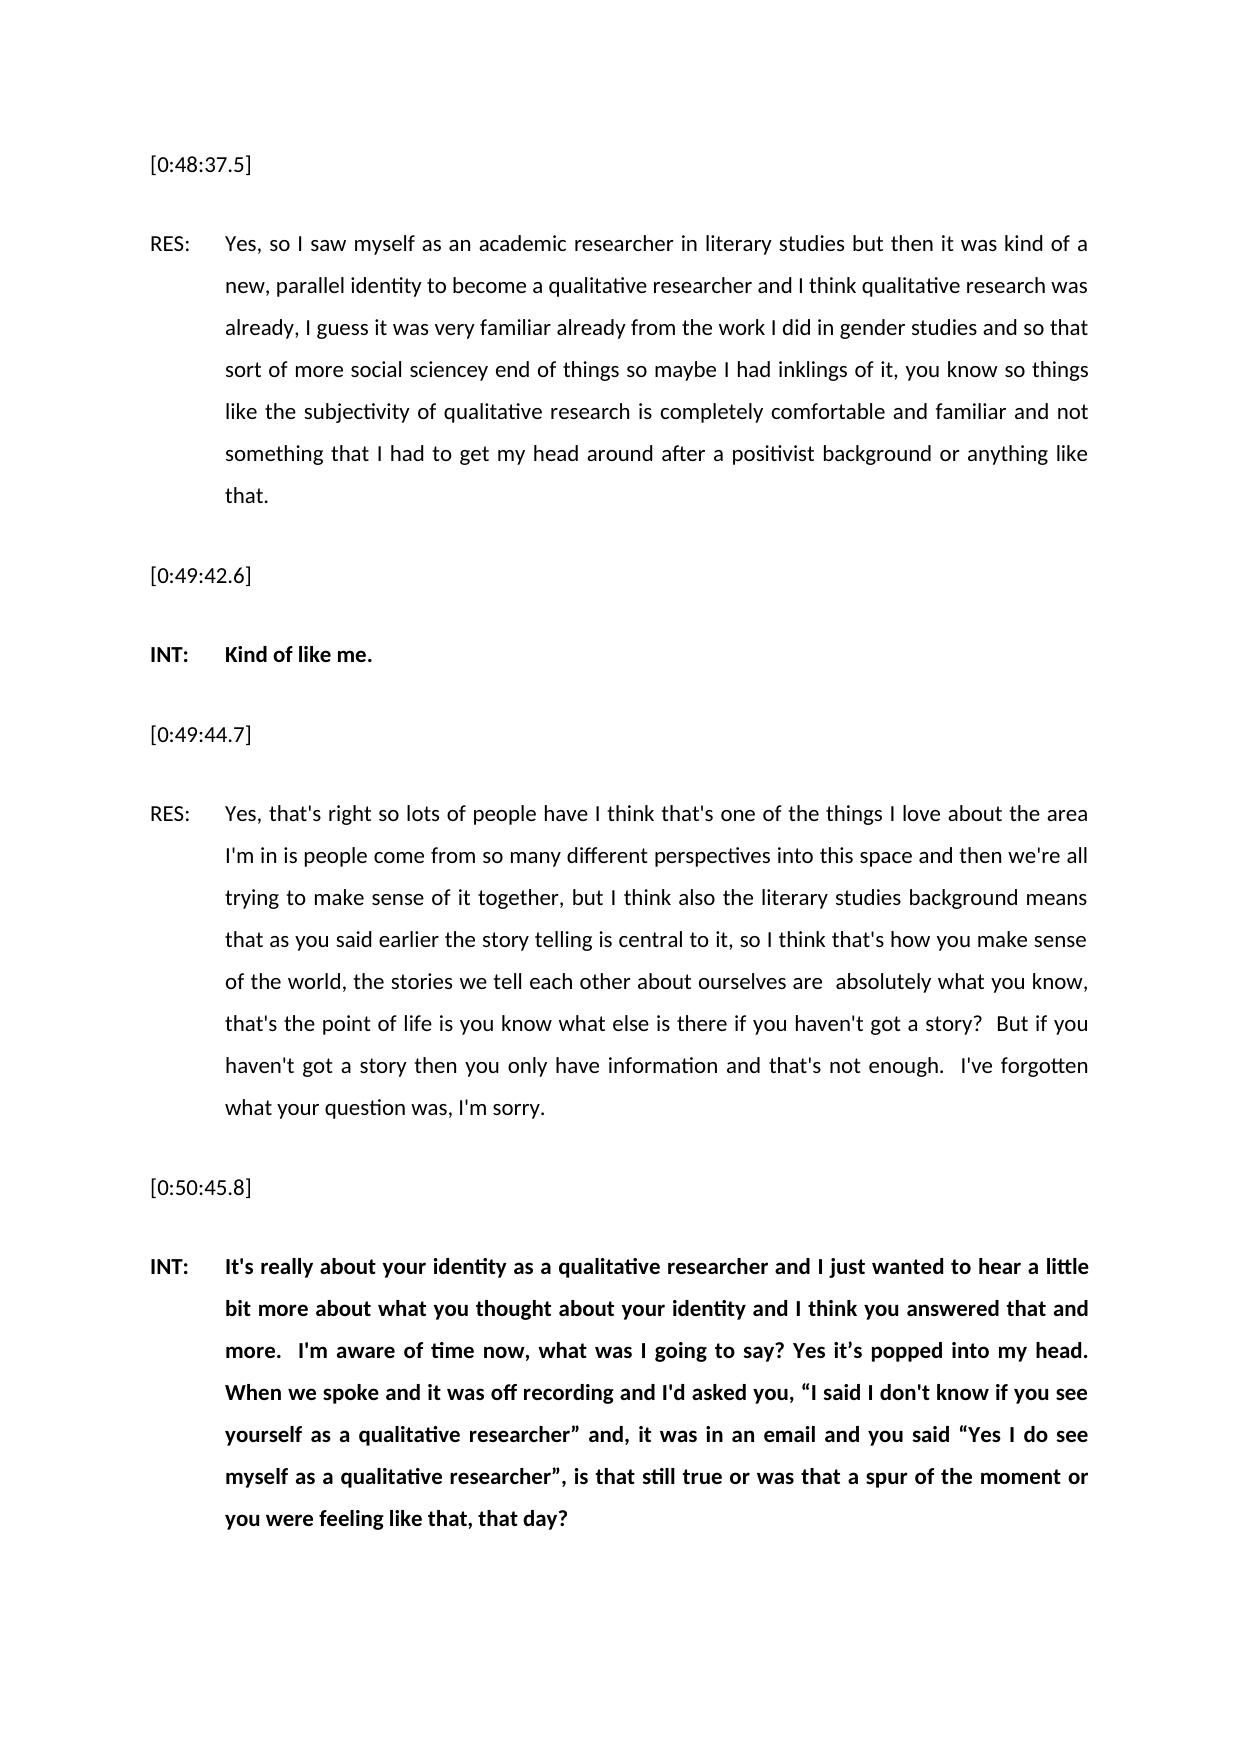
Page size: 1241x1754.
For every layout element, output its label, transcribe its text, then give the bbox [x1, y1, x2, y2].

text [0:48:37.5] [150, 150, 1090, 178]
text INT: Kind of like me. [150, 640, 1090, 668]
text INT: It's really about your identity as a qualitative researcher and I just wanted to hear a little bit more about what you thought about your identity and I think you answered that and more. I'm aware of time now, what was I going to say? Yes it’s popped into my head. When we spoke and it was off recording and I'd asked you, “I said I don't know if you see yourself as a qualitative researcher” and, it was in an email and you said “Yes I do see myself as a qualitative researcher”, is that still true or was that a spur of the moment or you were feeling like that, that day? [150, 1252, 1090, 1532]
text [0:49:42.6] [150, 561, 1090, 589]
text RES: Yes, so I saw myself as an academic researcher in literary studies but then it was kind of a new, parallel identity to become a qualitative researcher and I think qualitative research was already, I guess it was very familiar already from the work I did in gender studies and so that sort of more social sciencey end of things so maybe I had inklings of it, you know so things like the subjectivity of qualitative research is completely comfortable and familiar and not something that I had to get my head around after a positivist background or anything like that. [150, 229, 1090, 509]
text [0:50:45.8] [150, 1173, 1090, 1201]
text [0:49:44.7] [150, 720, 1090, 748]
text RES: Yes, that's right so lots of people have I think that's one of the things I love about the area I'm in is people come from so many different perspectives into this space and then we're all trying to make sense of it together, but I think also the literary studies background means that as you said earlier the story telling is central to it, so I think that's how you make sense of the world, the stories we tell each other about ourselves are absolutely what you know, that's the point of life is you know what else is there if you haven't got a story? But if you haven't got a story then you only have information and that's not enough. I've forgotten what your question was, I'm sorry. [150, 799, 1090, 1121]
